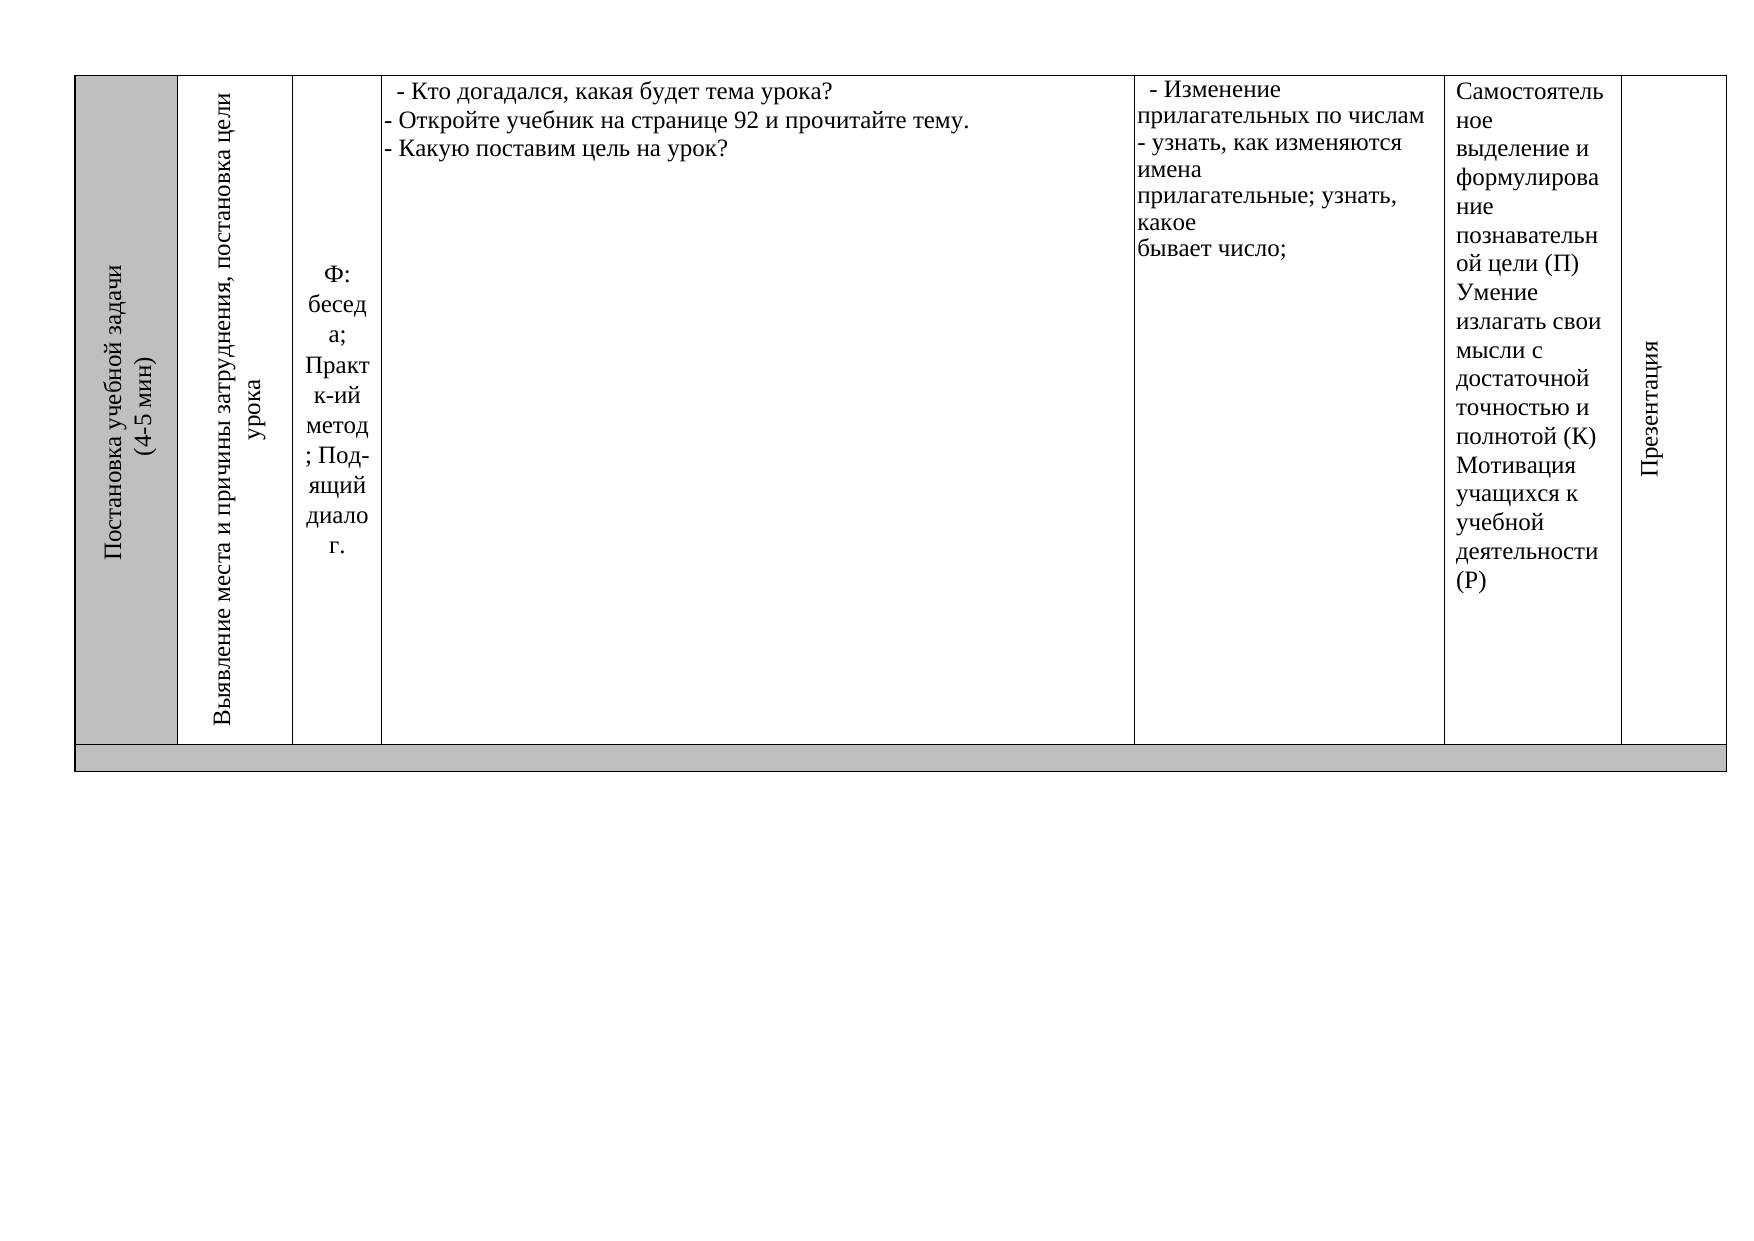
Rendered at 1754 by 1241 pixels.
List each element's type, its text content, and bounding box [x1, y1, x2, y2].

table_cell - Изменение прилагательных по числам - узнать, как изменяются имена прилагательные; узнать, какое бывает число; [1135, 76, 1444, 744]
table_cell Ф: беседа; Практк-ий метод; Под-ящий диалог. [293, 76, 381, 744]
table_cell [76, 745, 1726, 771]
table_cell - Кто догадался, какая будет тема урока? - Откройте учебник на странице 92 и прочитайте тему. - Какую поставим цель на урок? [382, 76, 1134, 744]
table_cell Презентация [1622, 76, 1726, 744]
table_cell Выявление места и причины затруднения, постановка цели урока [178, 76, 292, 744]
table_cell Постановка учебной задачи (4-5 мин) [76, 76, 177, 744]
table_cell Самостоятельное выделение и формулирование познавательной цели (П) Умение излагать свои мысли с достаточной точностью и полнотой (К) Мотивация учащихся к учебной деятельности (Р) [1445, 76, 1621, 744]
